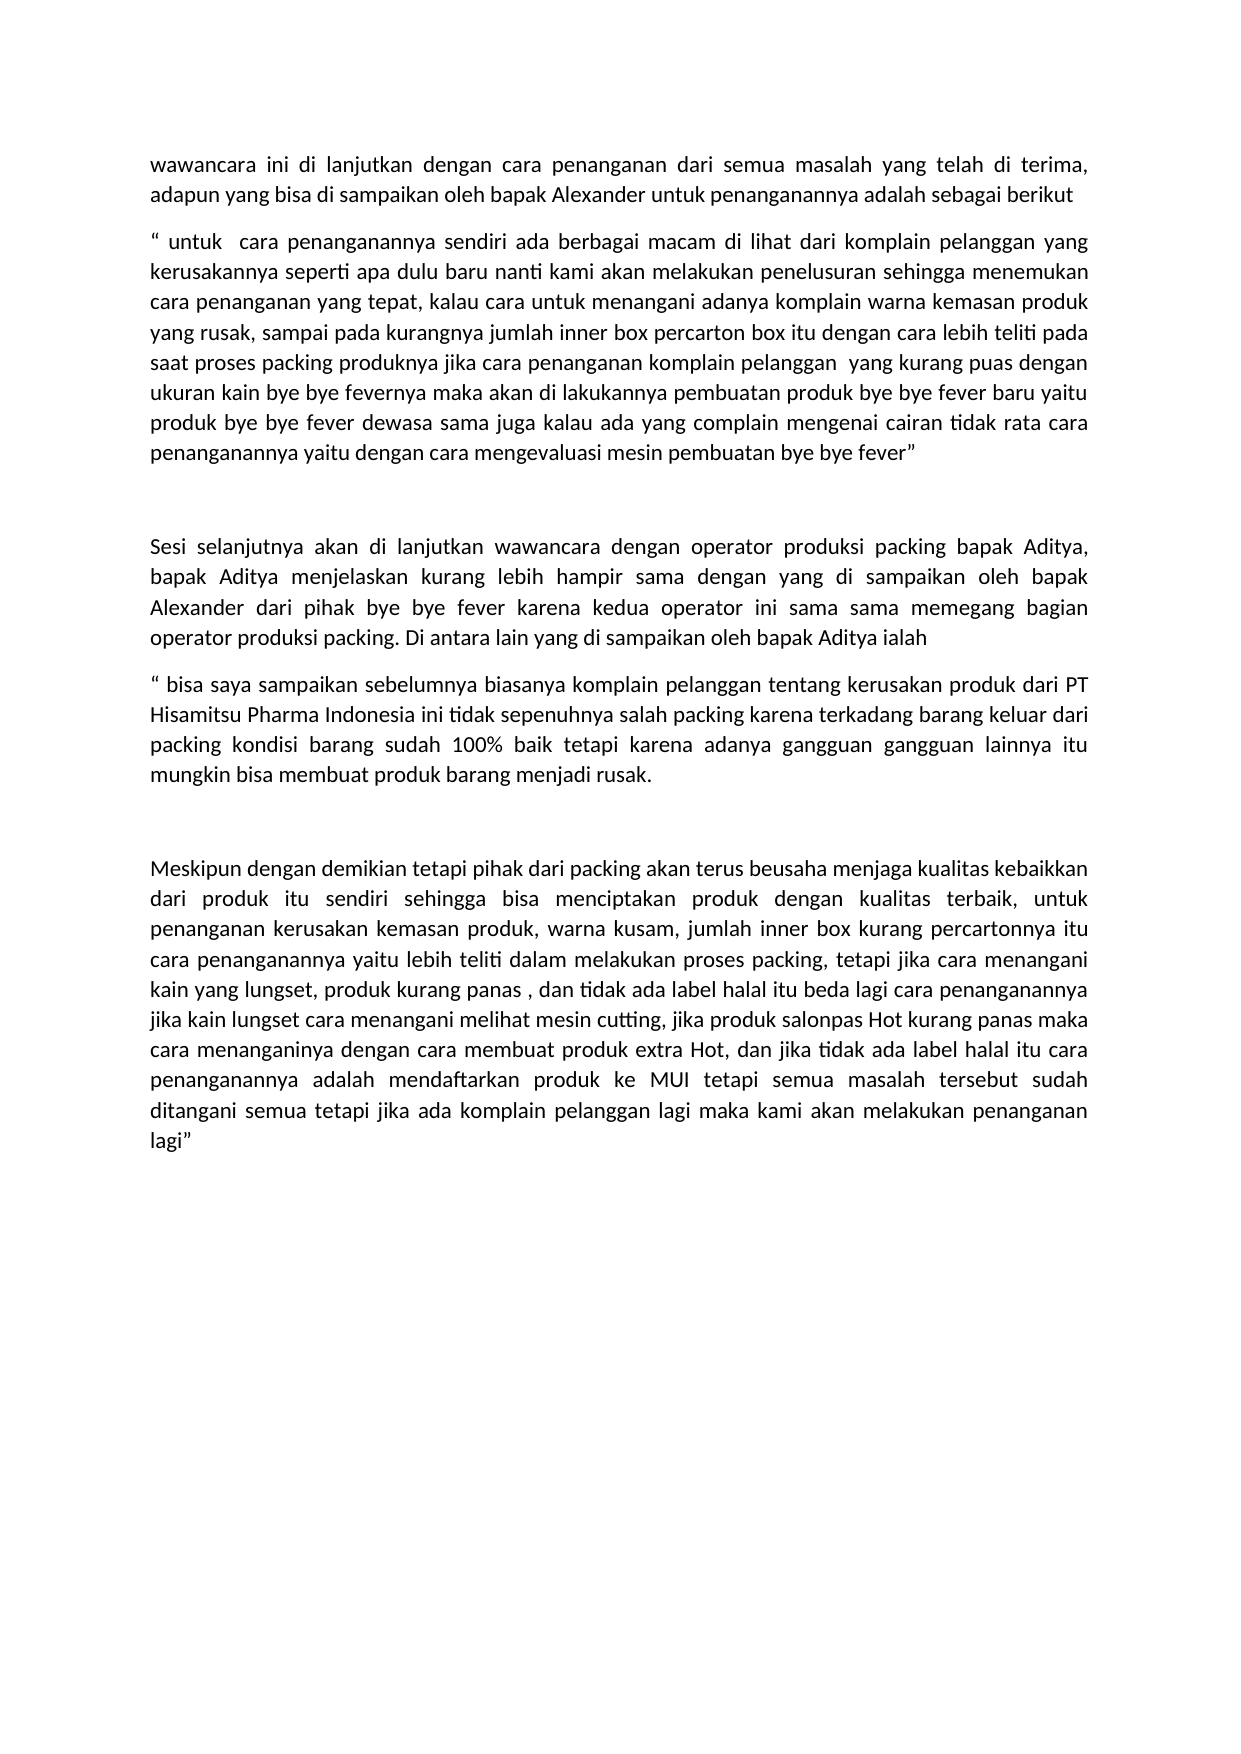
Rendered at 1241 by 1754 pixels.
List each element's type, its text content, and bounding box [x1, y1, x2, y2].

text Meskipun dengan demikian tetapi pihak dari packing akan terus beusaha menjaga kualitas kebaikkan dari produk itu sendiri sehingga bisa menciptakan produk dengan kualitas terbaik, untuk penanganan kerusakan kemasan produk, warna kusam, jumlah inner box kurang percartonnya itu cara penanganannya yaitu lebih teliti dalam melakukan proses packing, tetapi jika cara menangani kain yang lungset, produk kurang panas , dan tidak ada label halal itu beda lagi cara penanganannya jika kain lungset cara menangani melihat mesin cutting, jika produk salonpas Hot kurang panas maka cara menanganinya dengan cara membuat produk extra Hot, dan jika tidak ada label halal itu cara penanganannya adalah mendaftarkan produk ke MUI tetapi semua masalah tersebut sudah ditangani semua tetapi jika ada komplain pelanggan lagi maka kami akan melakukan penanganan lagi” [150, 854, 1090, 1154]
text Sesi selanjutnya akan di lanjutkan wawancara dengan operator produksi packing bapak Aditya, bapak Aditya menjelaskan kurang lebih hampir sama dengan yang di sampaikan oleh bapak Alexander dari pihak bye bye fever karena kedua operator ini sama sama memegang bagian operator produksi packing. Di antara lain yang di sampaikan oleh bapak Aditya ialah [150, 532, 1090, 651]
text “ bisa saya sampaikan sebelumnya biasanya komplain pelanggan tentang kerusakan produk dari PT Hisamitsu Pharma Indonesia ini tidak sepenuhnya salah packing karena terkadang barang keluar dari packing kondisi barang sudah 100% baik tetapi karena adanya gangguan gangguan lainnya itu mungkin bisa membuat produk barang menjadi rusak. [150, 670, 1090, 788]
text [150, 150, 1090, 208]
text “ untuk cara penanganannya sendiri ada berbagai macam di lihat dari komplain pelanggan yang kerusakannya seperti apa dulu baru nanti kami akan melakukan penelusuran sehingga menemukan cara penanganan yang tepat, kalau cara untuk menangani adanya komplain warna kemasan produk yang rusak, sampai pada kurangnya jumlah inner box percarton box itu dengan cara lebih teliti pada saat proses packing produknya jika cara penanganan komplain pelanggan yang kurang puas dengan ukuran kain bye bye fevernya maka akan di lakukannya pembuatan produk bye bye fever baru yaitu produk bye bye fever dewasa sama juga kalau ada yang complain mengenai cairan tidak rata cara penanganannya yaitu dengan cara mengevaluasi mesin pembuatan bye bye fever” [150, 227, 1090, 467]
